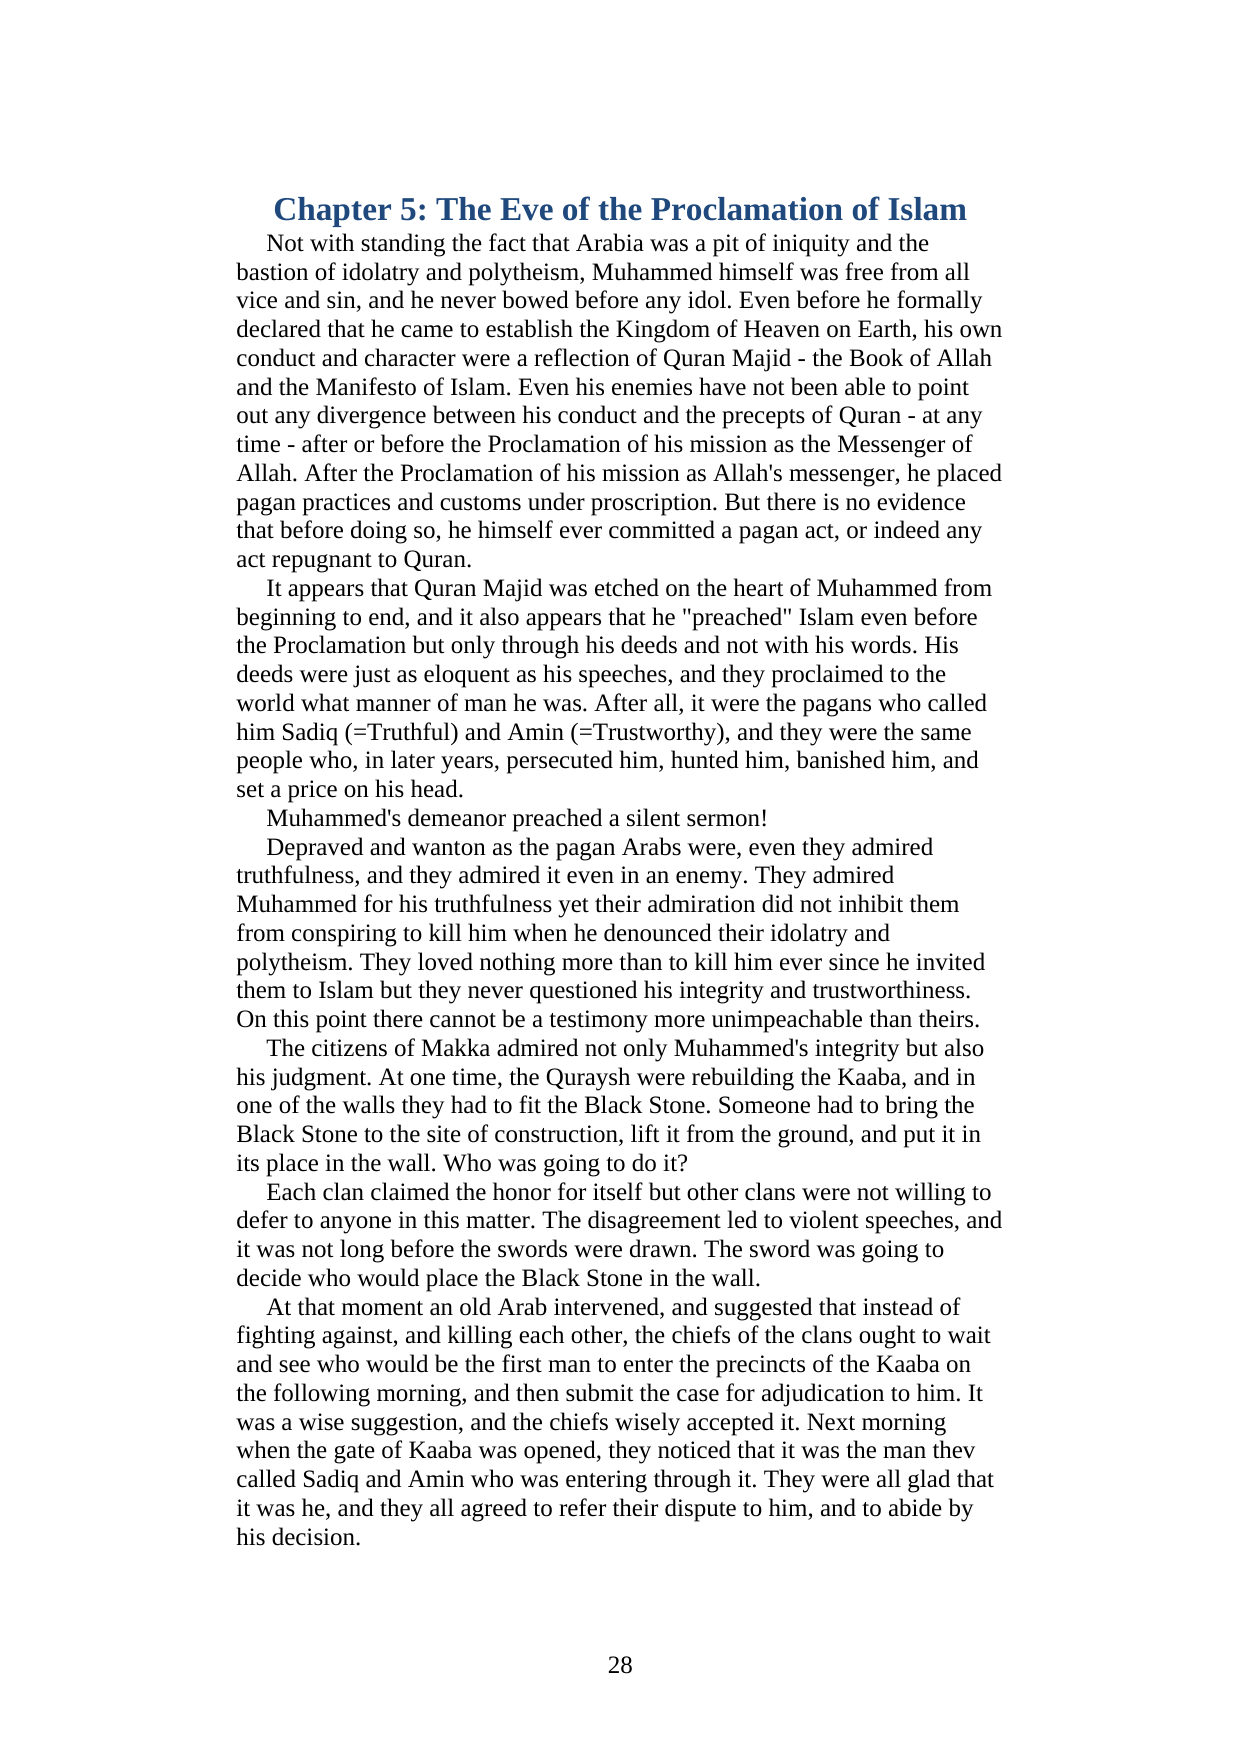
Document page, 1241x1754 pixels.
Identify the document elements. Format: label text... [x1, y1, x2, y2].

text Each clan claimed the honor for itself but other clans were not willing to defer to anyone in this matter. The disagreement led to violent speeches, and it was not long before the swords were drawn. The sword was going to decide who would place the Black Stone in the wall. [236, 1177, 1004, 1292]
text Depraved and wanton as the pagan Arabs were, even they admired truthfulness, and they admired it even in an enemy. They admired Muhammed for his truthfulness yet their admiration did not inhibit them from conspiring to kill him when he denounced their idolatry and polytheism. They loved nothing more than to kill him ever since he invited them to Islam but they never questioned his integrity and trustworthiness. On this point there cannot be a testimony more unimpeachable than theirs. [236, 832, 1004, 1033]
text The citizens of Makka admired not only Muhammed's integrity but also his judgment. At one time, the Quraysh were rebuilding the Kaaba, and in one of the walls they had to fit the Black Stone. Someone had to bring the Black Stone to the site of construction, lift it from the ground, and put it in its place in the wall. Who was going to do it? [236, 1033, 1004, 1177]
text At that moment an old Arab intervened, and suggested that instead of fighting against, and killing each other, the chiefs of the clans ought to wait and see who would be the first man to enter the precincts of the Kaaba on the following morning, and then submit the case for adjudication to him. It was a wise suggestion, and the chiefs wisely accepted it. Next morning when the gate of Kaaba was opened, they noticed that it was the man thev called Sadiq and Amin who was entering through it. They were all glad that it was he, and they all agreed to refer their dispute to him, and to abide by his decision. [236, 1292, 1004, 1551]
text Not with standing the fact that Arabia was a pit of iniquity and the bastion of idolatry and polytheism, Muhammed himself was free from all vice and sin, and he never bowed before any idol. Even before he formally declared that he came to establish the Kingdom of Heaven on Earth, his own conduct and character were a reflection of Quran Majid - the Book of Allah and the Manifesto of Islam. Even his enemies have not been able to point out any divergence between his conduct and the precepts of Quran - at any time - after or before the Proclamation of his mission as the Messenger of Allah. After the Proclamation of his mission as Allah's messenger, he placed pagan practices and customs under proscription. But there is no evidence that before doing so, he himself ever committed a pagan act, or indeed any act repugnant to Quran. [236, 228, 1004, 573]
text Muhammed's demeanor preached a silent sermon! [236, 803, 1004, 832]
subtitle Chapter 5: The Eve of the Proclamation of Islam [236, 190, 1004, 228]
text It appears that Quran Majid was etched on the heart of Muhammed from beginning to end, and it also appears that he "preached" Islam even before the Proclamation but only through his deeds and not with his words. His deeds were just as eloquent as his speeches, and they proclaimed to the world what manner of man he was. After all, it were the pagans who called him Sadiq (=Truthful) and Amin (=Trustworthy), and they were the same people who, in later years, persecuted him, hunted him, banished him, and set a price on his head. [236, 573, 1004, 803]
